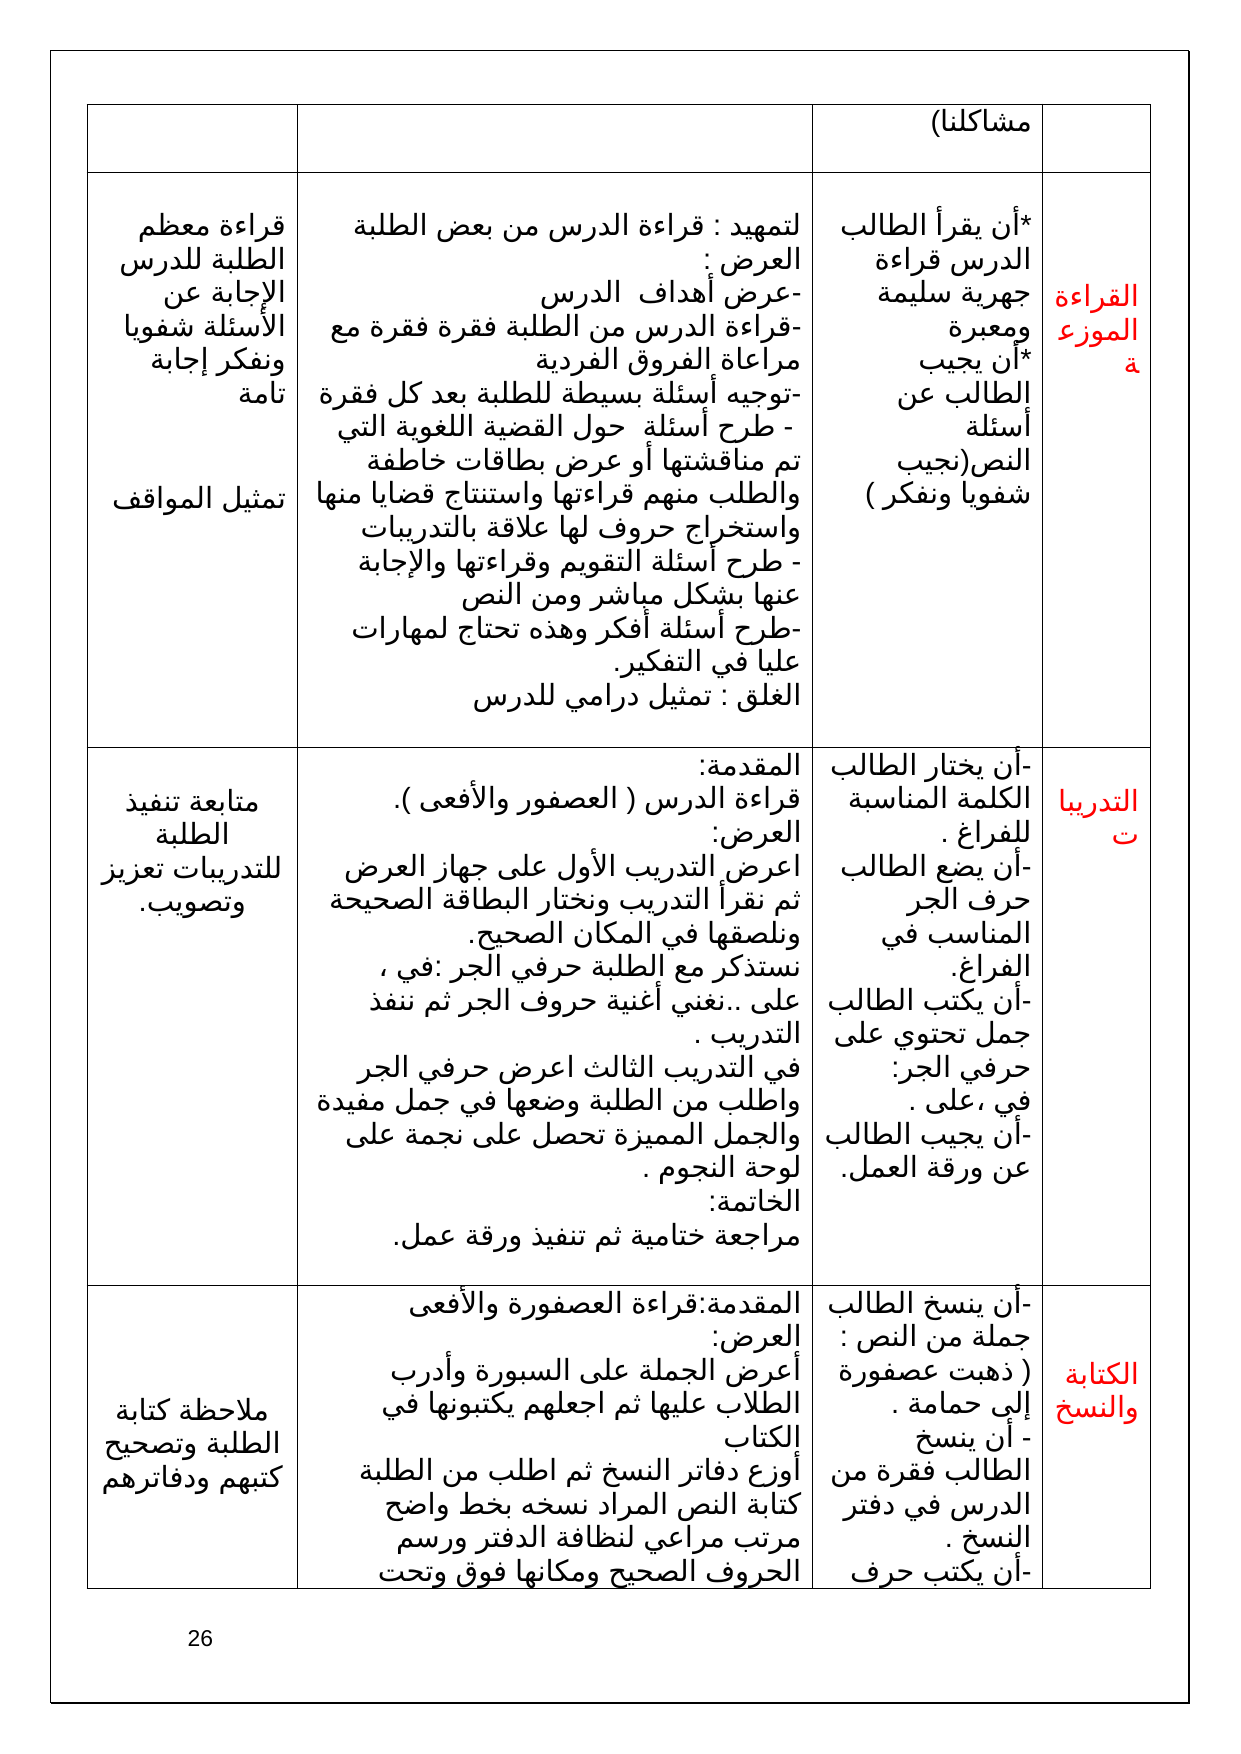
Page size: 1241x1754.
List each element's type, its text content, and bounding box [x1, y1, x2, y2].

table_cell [1043, 105, 1150, 172]
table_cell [88, 1286, 297, 1588]
table_cell لتمهيد : قراءة الدرس من بعض الطلبة العرض : -عرض أهداف الدرس -قراءة الدرس من الطلبة فقرة فقرة مع مراعاة الفروق الفردية -توجيه أسئلة بسيطة للطلبة بعد كل فقرة - طرح أسئلة حول القضية اللغوية التي تم مناقشتها أو عرض بطاقات خاطفة والطلب منهم قراءتها واستنتاج قضايا منها واستخراج حروف لها علاقة بالتدريبات - طرح أسئلة التقويم وقراءتها والإجابة عنها بشكل مباشر ومن النص -طرح أسئلة أفكر وهذه تحتاج لمهارات عليا في التفكير. الغلق : تمثيل درامي للدرس [298, 173, 812, 747]
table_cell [813, 1286, 1042, 1588]
table_cell قراءة معظم الطلبة للدرس الإجابة عن الأسئلة شفويا ونفكر إجابة تامة تمثيل المواقف [88, 173, 297, 747]
table_cell التدريبات [1043, 748, 1150, 1285]
table_cell متابعة تنفيذ الطلبة للتدريبات تعزيز وتصويب. [88, 748, 297, 1285]
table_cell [813, 105, 1042, 172]
table_cell الكتابة والنسخ [1043, 1286, 1150, 1588]
table_cell *أن يقرأ الطالب الدرس قراءة جهرية سليمة ومعبرة *أن يجيب الطالب عن أسئلة النص(نجيب شفويا ونفكر ) [813, 173, 1042, 747]
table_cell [88, 105, 297, 172]
table_cell -أن يختار الطالب الكلمة المناسبة للفراغ . -أن يضع الطالب حرف الجر المناسب في الفراغ. -أن يكتب الطالب جمل تحتوي على حرفي الجر: في ،على . -أن يجيب الطالب عن ورقة العمل. [813, 748, 1042, 1285]
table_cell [298, 1286, 812, 1588]
table_cell القراءة الموزعة [1043, 173, 1150, 747]
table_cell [298, 105, 812, 172]
table_cell المقدمة: قراءة الدرس ( العصفور والأفعى ). العرض: اعرض التدريب الأول على جهاز العرض ثم نقرأ التدريب ونختار البطاقة الصحيحة ونلصقها في المكان الصحيح. نستذكر مع الطلبة حرفي الجر :في ، على ..نغني أغنية حروف الجر ثم ننفذ التدريب . في التدريب الثالث اعرض حرفي الجر واطلب من الطلبة وضعها في جمل مفيدة والجمل المميزة تحصل على نجمة على لوحة النجوم . الخاتمة: مراجعة ختامية ثم تنفيذ ورقة عمل. [298, 748, 812, 1285]
